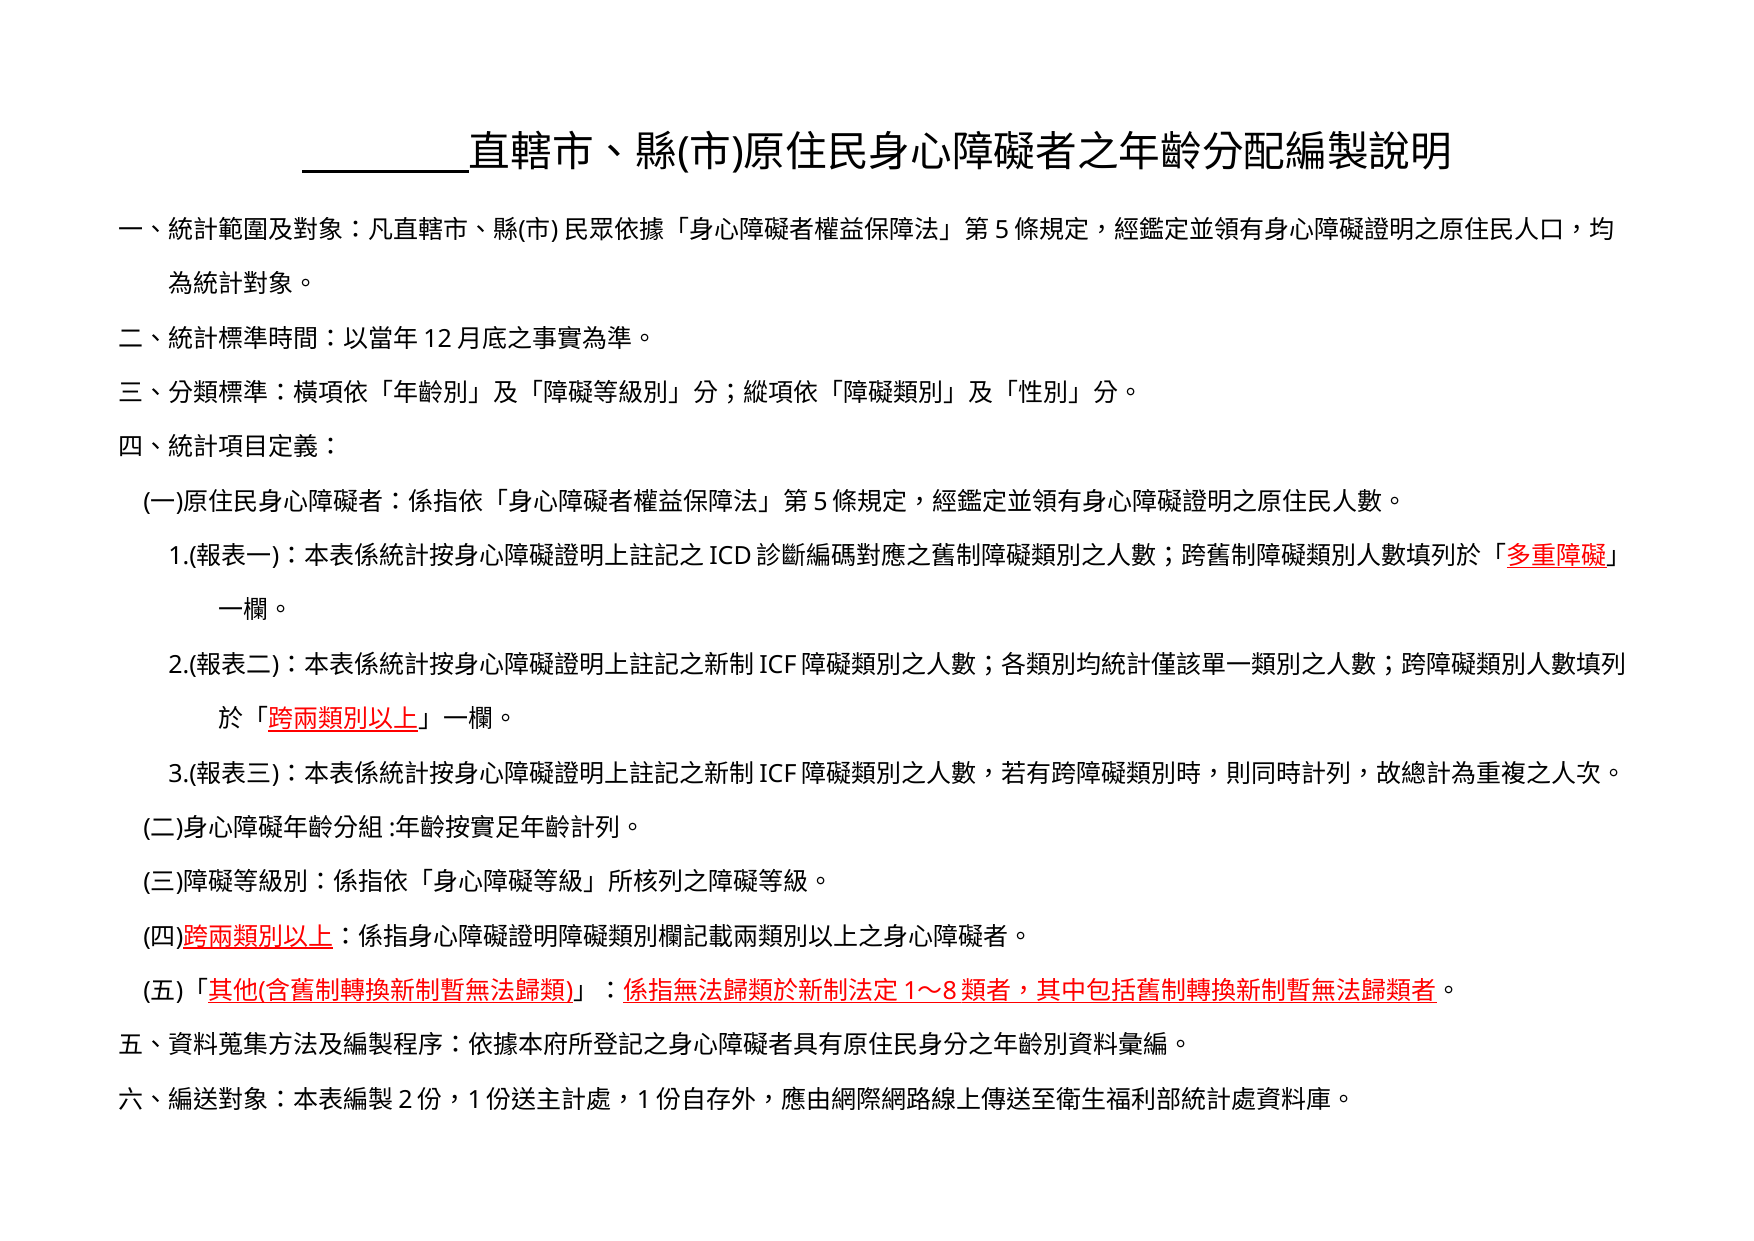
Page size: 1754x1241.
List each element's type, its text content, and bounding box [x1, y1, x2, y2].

text 直轄市、縣(市)原住民身心障礙者之年齡分配編製說明 [118, 118, 1636, 179]
text 三、分類標準：橫項依「年齡別」及「障礙等級別」分；縱項依「障礙類別」及「性別」分。 [118, 372, 1636, 409]
text 一、統計範圍及對象：凡直轄市、縣(市) 民眾依據「身心障礙者權益保障法」第5條規定，經鑑定並領有身心障礙證明之原住民人口，均為統計對象。 [118, 209, 1636, 300]
text 六、編送對象：本表編製2份，1份送主計處，1份自存外，應由網際網路線上傳送至衛生福利部統計處資料庫。 [118, 1079, 1636, 1116]
text 五、資料蒐集方法及編製程序：依據本府所登記之身心障礙者具有原住民身分之年齡別資料彙編。 [118, 1025, 1636, 1061]
text 3.(報表三)：本表係統計按身心障礙證明上註記之新制ICF障礙類別之人數，若有跨障礙類別時，則同時計列，故總計為重複之人次。 [168, 753, 1636, 789]
text (四)跨兩類別以上：係指身心障礙證明障礙類別欄記載兩類別以上之身心障礙者。 [143, 916, 1636, 952]
text 二、統計標準時間：以當年12月底之事實為準。 [118, 318, 1636, 354]
text 四、統計項目定義： [118, 427, 1636, 463]
text 2.(報表二)：本表係統計按身心障礙證明上註記之新制ICF障礙類別之人數；各類別均統計僅該單一類別之人數；跨障礙類別人數填列於「跨兩類別以上」一欄。 [168, 644, 1636, 735]
text (二)身心障礙年齡分組 :年齡按實足年齡計列。 [143, 807, 1636, 844]
text (三)障礙等級別：係指依「身心障礙等級」所核列之障礙等級。 [143, 862, 1636, 898]
text 1.(報表一)：本表係統計按身心障礙證明上註記之ICD診斷編碼對應之舊制障礙類別之人數；跨舊制障礙類別人數填列於「多重障礙」一欄。 [168, 536, 1636, 626]
text (一)原住民身心障礙者：係指依「身心障礙者權益保障法」第5條規定，經鑑定並領有身心障礙證明之原住民人數。 [143, 481, 1636, 517]
text (五)「其他(含舊制轉換新制暫無法歸類)」：係指無法歸類於新制法定1～8類者，其中包括舊制轉換新制暫無法歸類者。 [143, 971, 1636, 1007]
